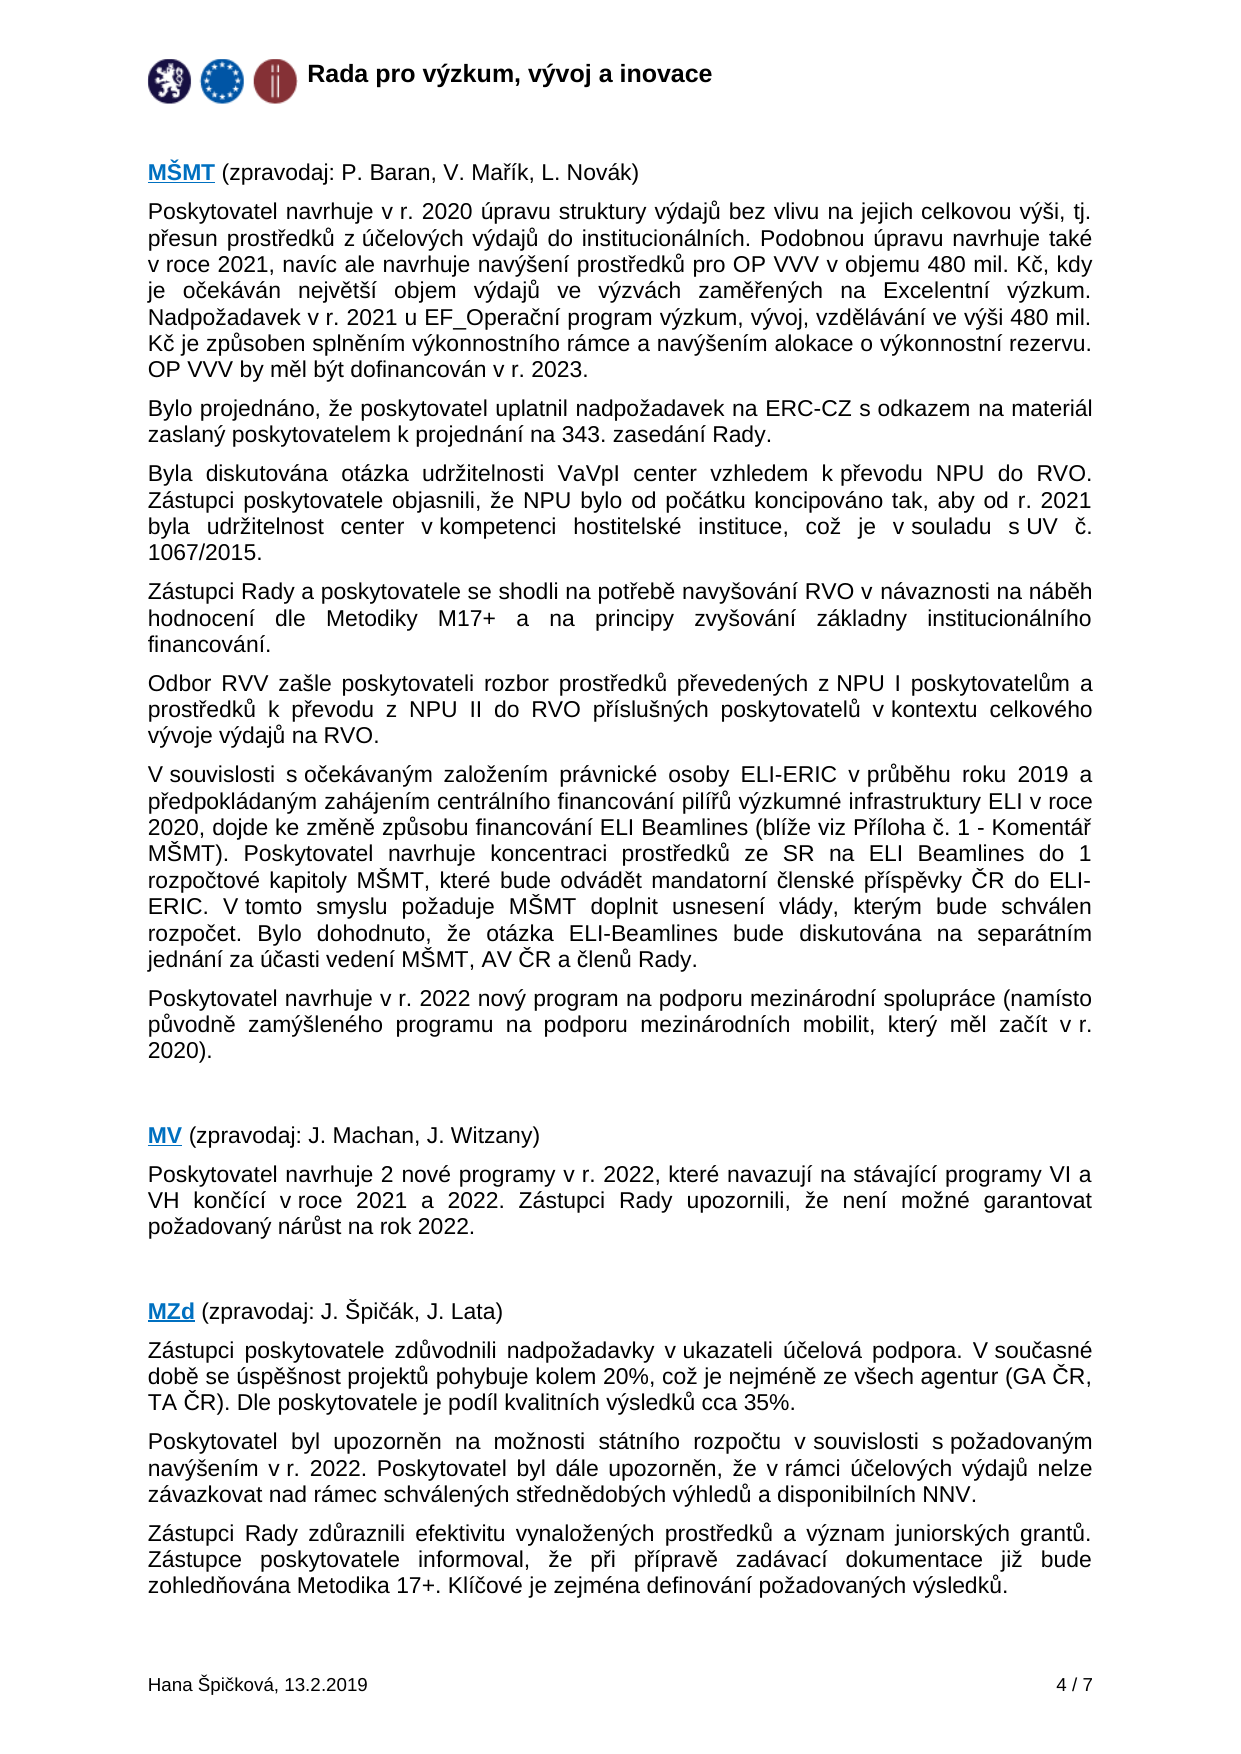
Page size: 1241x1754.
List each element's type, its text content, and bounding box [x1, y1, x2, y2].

text Zástupci poskytovatele zdůvodnili nadpožadavky v ukazateli účelová podpora. V současné době se úspěšnost projektů pohybuje kolem 20%, což je nejméně ze všech agentur (GA ČR, TA ČR). Dle poskytovatele je podíl kvalitních výsledků cca 35%. [148, 1337, 1092, 1416]
text MV (zpravodaj: J. Machan, J. Witzany) [148, 1122, 1092, 1148]
text Zástupci Rady zdůraznili efektivitu vynaložených prostředků a význam juniorských grantů. Zástupce poskytovatele informoval, že při přípravě zadávací dokumentace již bude zohledňována Metodika 17+. Klíčové je zejména definování požadovaných výsledků. [148, 1520, 1092, 1599]
text Odbor RVV zašle poskytovateli rozbor prostředků převedených z NPU I poskytovatelům a prostředků k převodu z NPU II do RVO příslušných poskytovatelů v kontextu celkového vývoje výdajů na RVO. [148, 670, 1092, 749]
text Poskytovatel navrhuje v r. 2020 úpravu struktury výdajů bez vlivu na jejich celkovou výši, tj. přesun prostředků z účelových výdajů do institucionálních. Podobnou úpravu navrhuje také v roce 2021, navíc ale navrhuje navýšení prostředků pro OP VVV v objemu 480 mil. Kč, kdy je očekáván největší objem výdajů ve výzvách zaměřených na Excelentní výzkum. Nadpožadavek v r. 2021 u EF_Operační program výzkum, vývoj, vzdělávání ve výši 480 mil. Kč je způsoben splněním výkonnostního rámce a navýšením alokace o výkonnostní rezervu. OP VVV by měl být dofinancován v r. 2023. [148, 198, 1092, 383]
picture [147, 59, 298, 105]
text Bylo projednáno, že poskytovatel uplatnil nadpožadavek na ERC-CZ s odkazem na materiál zaslaný poskytovatelem k projednání na 343. zasedání Rady. [148, 395, 1092, 448]
text Poskytovatel navrhuje 2 nové programy v r. 2022, které navazují na stávající programy VI a VH končící v roce 2021 a 2022. Zástupci Rady upozornili, že není možné garantovat požadovaný nárůst na rok 2022. [148, 1161, 1092, 1240]
text Poskytovatel byl upozorněn na možnosti státního rozpočtu v souvislosti s požadovaným navýšením v r. 2022. Poskytovatel byl dále upozorněn, že v rámci účelových výdajů nelze závazkovat nad rámec schválených střednědobých výhledů a disponibilních NNV. [148, 1428, 1092, 1507]
text Zástupci Rady a poskytovatele se shodli na potřebě navyšování RVO v návaznosti na náběh hodnocení dle Metodiky M17+ a na principy zvyšování základny institucionálního financování. [148, 578, 1092, 657]
text MZd (zpravodaj: J. Špičák, J. Lata) [148, 1298, 1092, 1324]
text MŠMT (zpravodaj: P. Baran, V. Mařík, L. Novák) [148, 159, 1092, 186]
text V souvislosti s očekávaným založením právnické osoby ELI-ERIC v průběhu roku 2019 a předpokládaným zahájením centrálního financování pilířů výzkumné infrastruktury ELI v roce 2020, dojde ke změně způsobu financování ELI Beamlines (blíže viz Příloha č. 1 - Komentář MŠMT). Poskytovatel navrhuje koncentraci prostředků ze SR na ELI Beamlines do 1 rozpočtové kapitoly MŠMT, které bude odvádět mandatorní členské příspěvky ČR do ELI-ERIC. V tomto smyslu požaduje MŠMT doplnit usnesení vlády, kterým bude schválen rozpočet. Bylo dohodnuto, že otázka ELI-Beamlines bude diskutována na separátním jednání za účasti vedení MŠMT, AV ČR a členů Rady. [148, 761, 1092, 972]
text Poskytovatel navrhuje v r. 2022 nový program na podporu mezinárodní spolupráce (namísto původně zamýšleného programu na podporu mezinárodních mobilit, který měl začít v r. 2020). [148, 985, 1092, 1064]
text Byla diskutována otázka udržitelnosti VaVpI center vzhledem k převodu NPU do RVO. Zástupci poskytovatele objasnili, že NPU bylo od počátku koncipováno tak, aby od r. 2021 byla udržitelnost center v kompetenci hostitelské instituce, což je v souladu s UV č. 1067/2015. [148, 460, 1092, 566]
